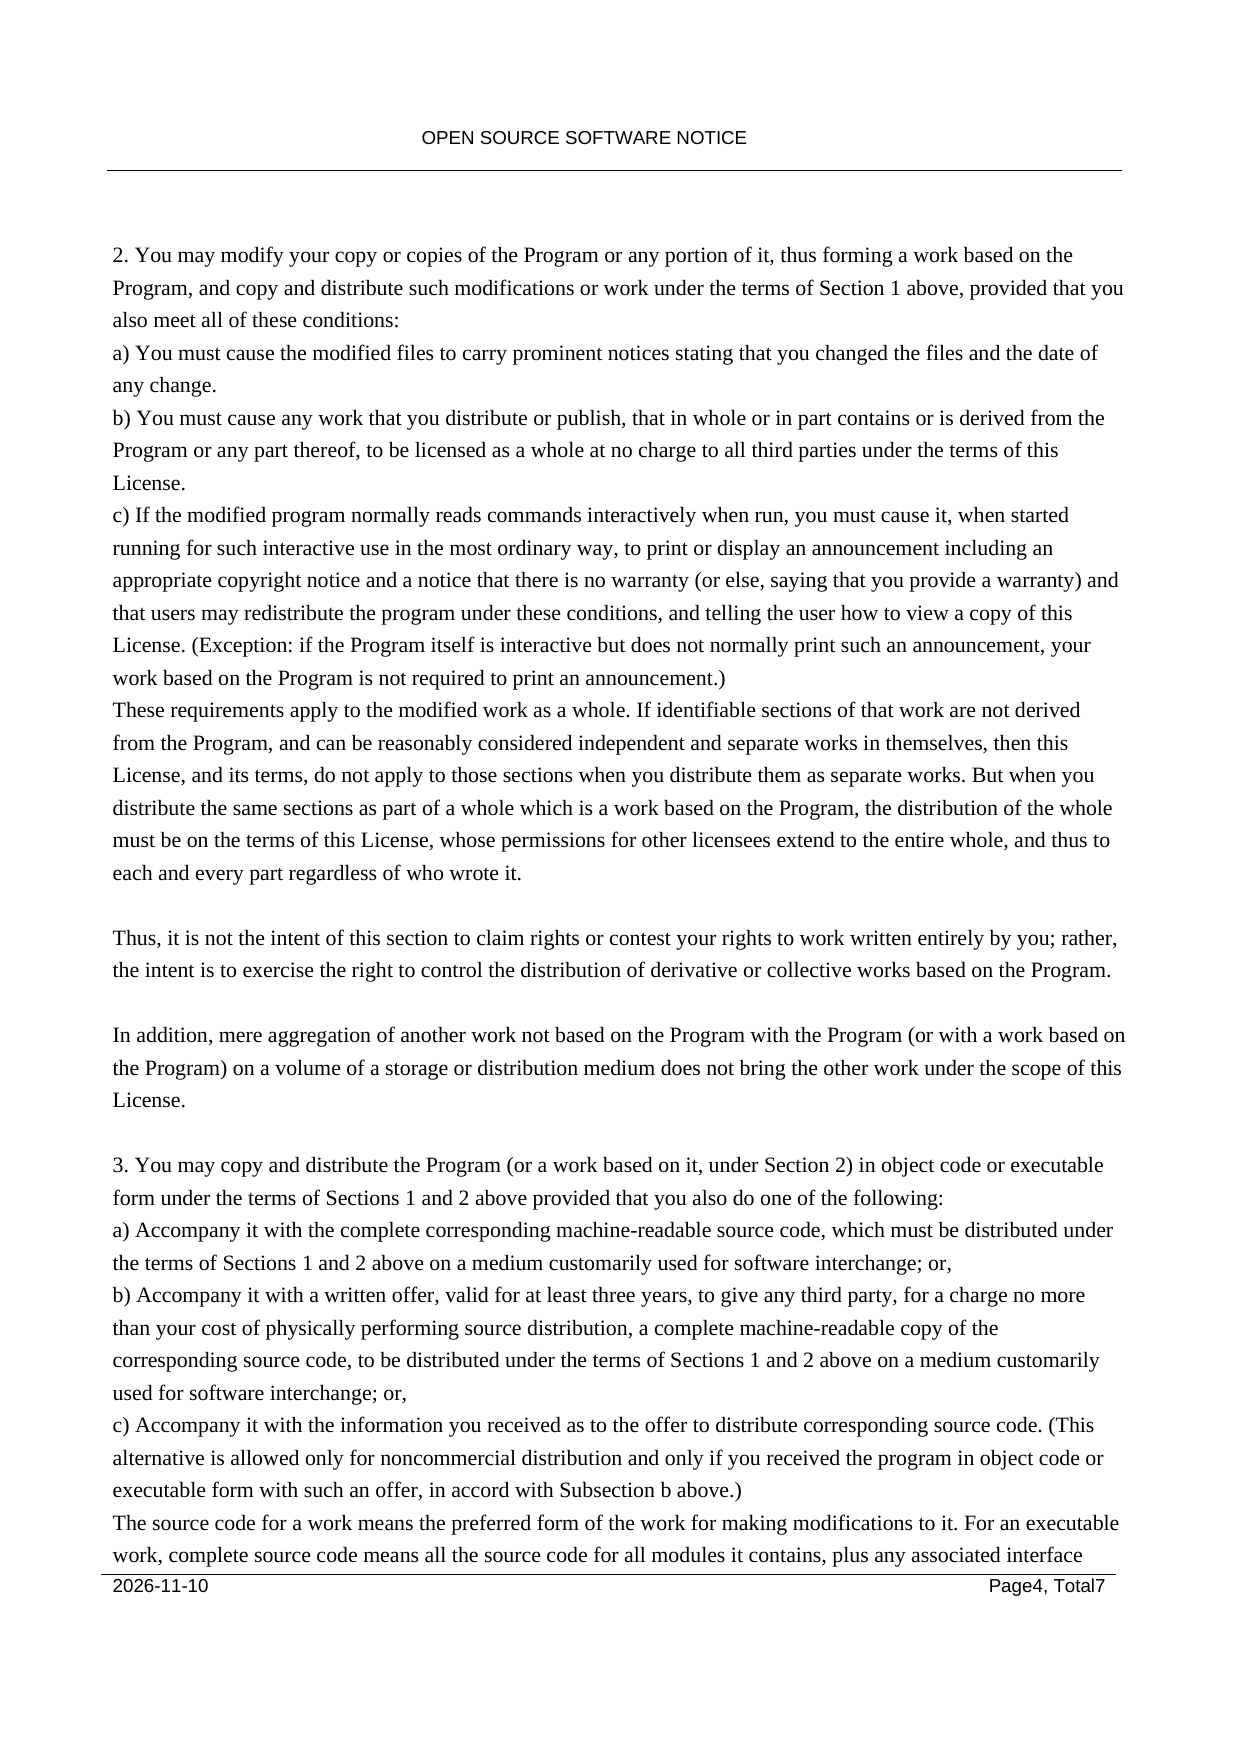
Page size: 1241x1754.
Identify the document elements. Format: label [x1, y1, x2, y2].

text [112, 206, 1128, 1571]
